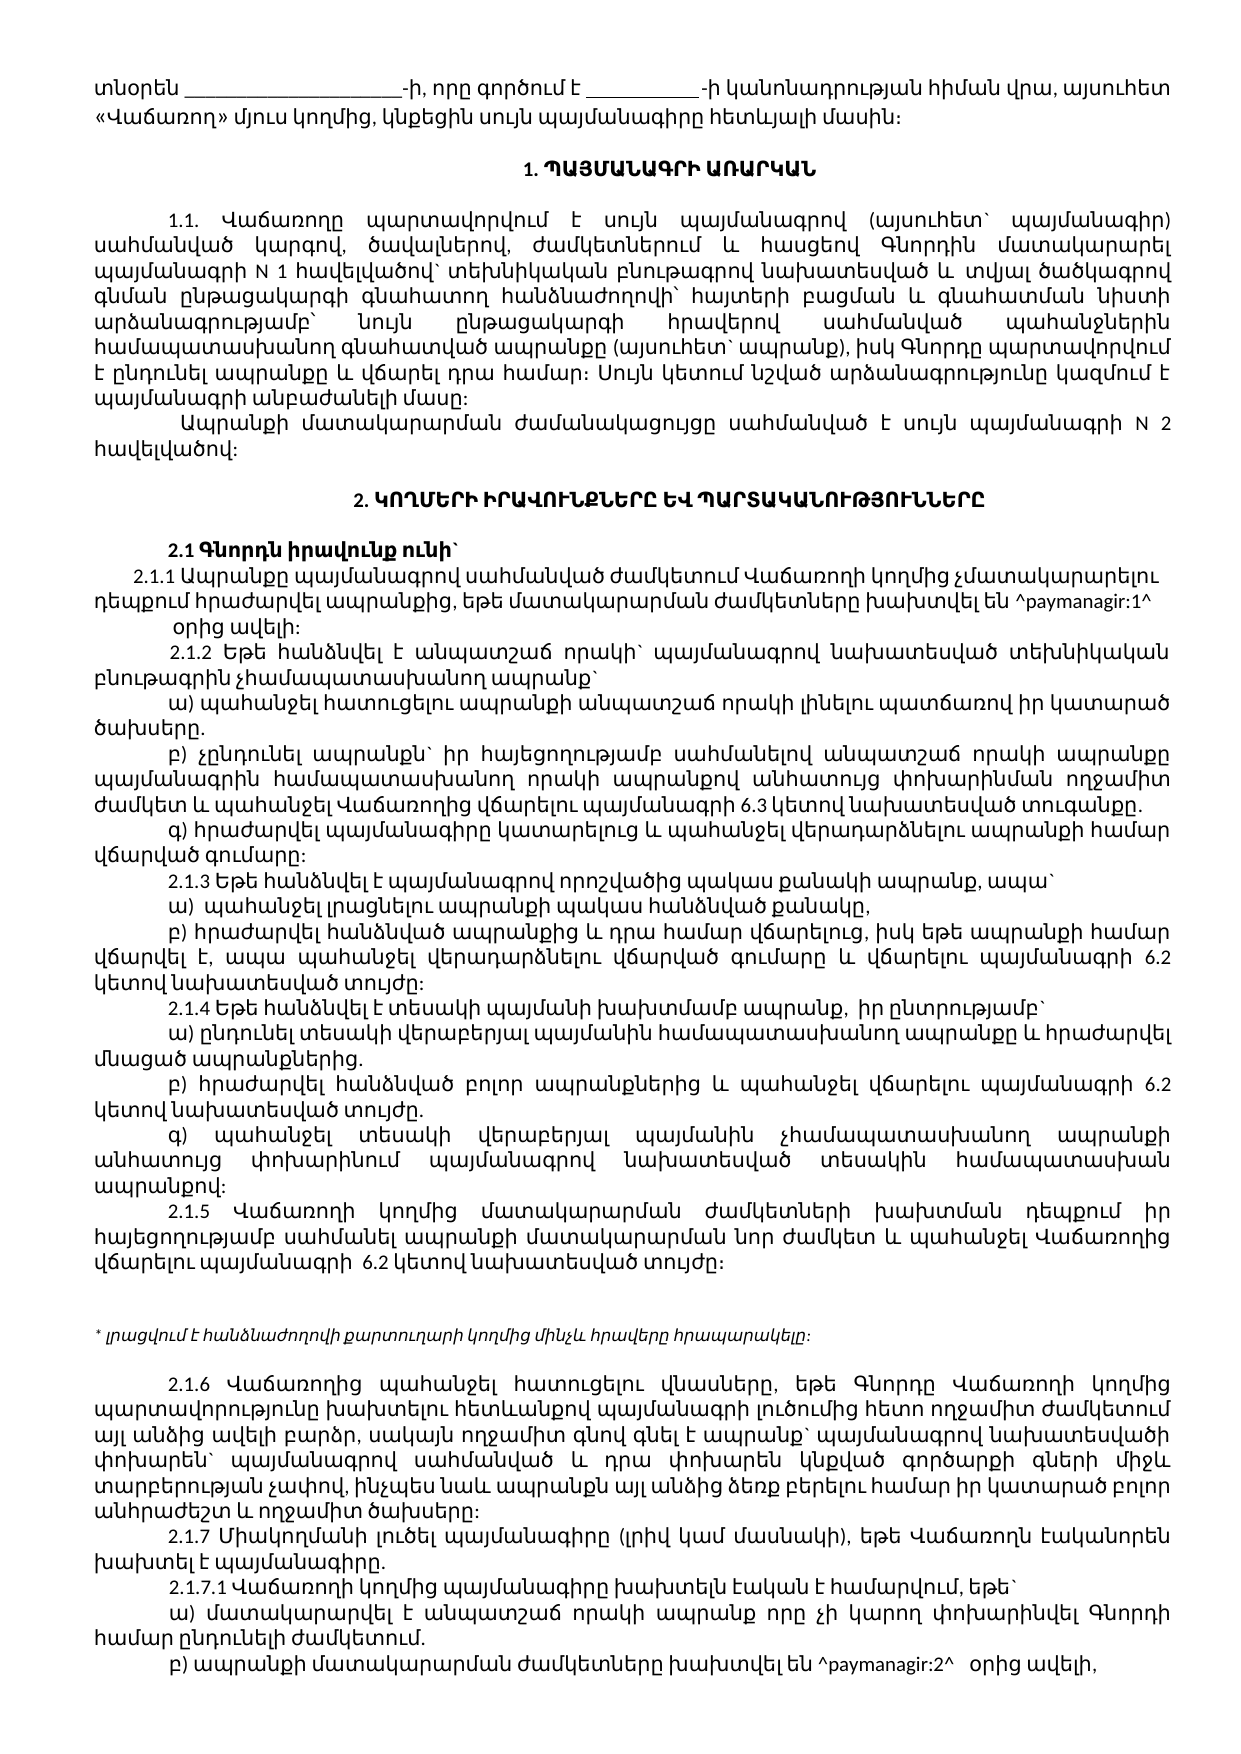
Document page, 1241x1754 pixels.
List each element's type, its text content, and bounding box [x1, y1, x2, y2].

text բ) հրաժարվել հանձնված ապրանքից և դրա համար վճարելուց, իսկ եթե ապրանքի համար վճարվել է, ապա պահանջել վերադարձնելու վճարված գումարը և վճարելու պայմանագրի 6.2 կետով նախատեսված տույժը: [94, 919, 1171, 995]
text բ) չընդունել ապրանքն` իր հայեցողությամբ սահմանելով անպատշաճ որակի ապրանքը պայմանագրին համապատասխանող որակի ապրանքով անհատույց փոխարինման ողջամիտ ժամկետ և պահանջել Վաճառողից վճարելու պայմանագրի 6.3 կետով նախատեսված տուգանքը. [94, 741, 1171, 817]
text բ) ապրանքի մատակարարման ժամկետները խախտվել են ^paymanagir:2^ օրից ավելի, [94, 1651, 1171, 1676]
text օրից ավելի: [94, 614, 1171, 639]
text * լրացվում է հանձնաժողովի քարտուղարի կողմից մինչև հրավերը հրապարակելը: [94, 1326, 1171, 1346]
text գ) պահանջել տեսակի վերաբերյալ պայմանին չհամապատասխանող ապրանքի անհատույց փոխարինում պայմանագրով նախատեսված տեսակին համապատասխան ապրանքով: [94, 1122, 1171, 1198]
text 2.1.2 Եթե հանձնվել է անպատշաճ որակի` պայմանագրով նախատեսված տեխնիկական բնութագրին չհամապատասխանող ապրանք` [94, 639, 1171, 690]
text ա) ընդունել տեսակի վերաբերյալ պայմանին համապատասխանող ապրանքը և հրաժարվել մնացած ապրանքներից. [94, 1021, 1171, 1071]
text 2.1.3 Եթե հանձնվել է պայմանագրով որոշվածից պակաս քանակի ապրանք, ապա` [94, 868, 1171, 893]
text Ապրանքի մատակարարման ժամանակացույցը սահմանված է սույն պայմանագրի N 2 հավելվածով: [94, 411, 1171, 461]
text 2.1 Գնորդն իրավունք ունի` [94, 538, 1171, 563]
text 2.1.5 Վաճառողի կողմից մատակարարման ժամկետների խախտման դեպքում իր հայեցողությամբ սահմանել ապրանքի մատակարարման նոր ժամկետ և պահանջել Վաճառողից վճարելու պայմանագրի 6.2 կետով նախատեսված տույժը։ [94, 1198, 1171, 1275]
text ա) պահանջել հատուցելու ապրանքի անպատշաճ որակի լինելու պատճառով իր կատարած ծախսերը. [94, 690, 1171, 741]
text 2.1.4 Եթե հանձնվել է տեսակի պայմանի խախտմամբ ապրանք, իր ընտրությամբ` [94, 995, 1171, 1021]
text 1. ՊԱՅՄԱՆԱԳՐԻ ԱՌԱՐԿԱՆ [94, 156, 1171, 182]
text գ) հրաժարվել պայմանագիրը կատարելուց և պահանջել վերադարձնելու ապրանքի համար վճարված գումարը: [94, 817, 1171, 868]
text 2.1.6 Վաճառողից պահանջել հատուցելու վնասները, եթե Գնորդը Վաճառողի կողմից պարտավորությունը խախտելու հետևանքով պայմանագրի լուծումից հետո ողջամիտ ժամկետում այլ անձից ավելի բարձր, սակայն ողջամիտ գնով գնել է ապրանք` պայմանագրով նախատեսվածի փոխարեն` պայմանագրով սահմանված և դրա փոխարեն կնքված գործարքի գների միջև տարբերության չափով, ինչպես նաև ապրանքն այլ անձից ձեռք բերելու համար իր կատարած բոլոր անհրաժեշտ և ողջամիտ ծախսերը: [94, 1371, 1171, 1524]
text ա) պահանջել լրացնելու ապրանքի պակաս հանձնված քանակը, [94, 893, 1171, 919]
text 2.1.7 Միակողմանի լուծել պայմանագիրը (լրիվ կամ մասնակի), եթե Վաճառողն էականորեն խախտել է պայմանագիրը. [94, 1524, 1171, 1574]
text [94, 75, 1171, 131]
text 2.1.1 Ապրանքը պայմանագրով սահմանված ժամկետում Վաճառողի կողմից չմատակարարելու դեպքում հրաժարվել ապրանքից, եթե մատակարարման ժամկետները խախտվել են ^paymanagir:1^ [94, 563, 1171, 614]
text բ) հրաժարվել հանձնված բոլոր ապրանքներից և պահանջել վճարելու պայմանագրի 6.2 կետով նախատեսված տույժը. [94, 1071, 1171, 1122]
text 1.1. Վաճառողը պարտավորվում է սույն պայմանագրով (այսուհետ` պայմանագիր) սահմանված կարգով, ծավալներով, ժամկետներում և հասցեով Գնորդին մատակարարել պայմանագրի N 1 հավելվածով` տեխնիկական բնութագրով նախատեսված և տվյալ ծածկագրով գնման ընթացակարգի գնահատող հանձնաժողովի՝ հայտերի բացման և գնահատման նիստի արձանագրությամբ՝ նույն ընթացակարգի հրավերով սահմանված պահանջներին համապատասխանող գնահատված ապրանքը (այսուհետ` ապրանք), իսկ Գնորդը պարտավորվում է ընդունել ապրանքը և վճարել դրա համար։ Սույն կետում նշված արձանագրությունը կազմում է պայմանագրի անբաժանելի մասը: [94, 207, 1171, 411]
text 2.1.7.1 Վաճառողի կողմից պայմանագիրը խախտելն էական է համարվում, եթե` [94, 1574, 1171, 1600]
text 2. ԿՈՂՄԵՐԻ ԻՐԱՎՈՒՆՔՆԵՐԸ ԵՎ ՊԱՐՏԱԿԱՆՈՒԹՅՈՒՆՆԵՐԸ [94, 487, 1171, 512]
text ա) մատակարարվել է անպատշաճ որակի ապրանք որը չի կարող փոխարինվել Գնորդի համար ընդունելի ժամկետում. [94, 1600, 1171, 1651]
